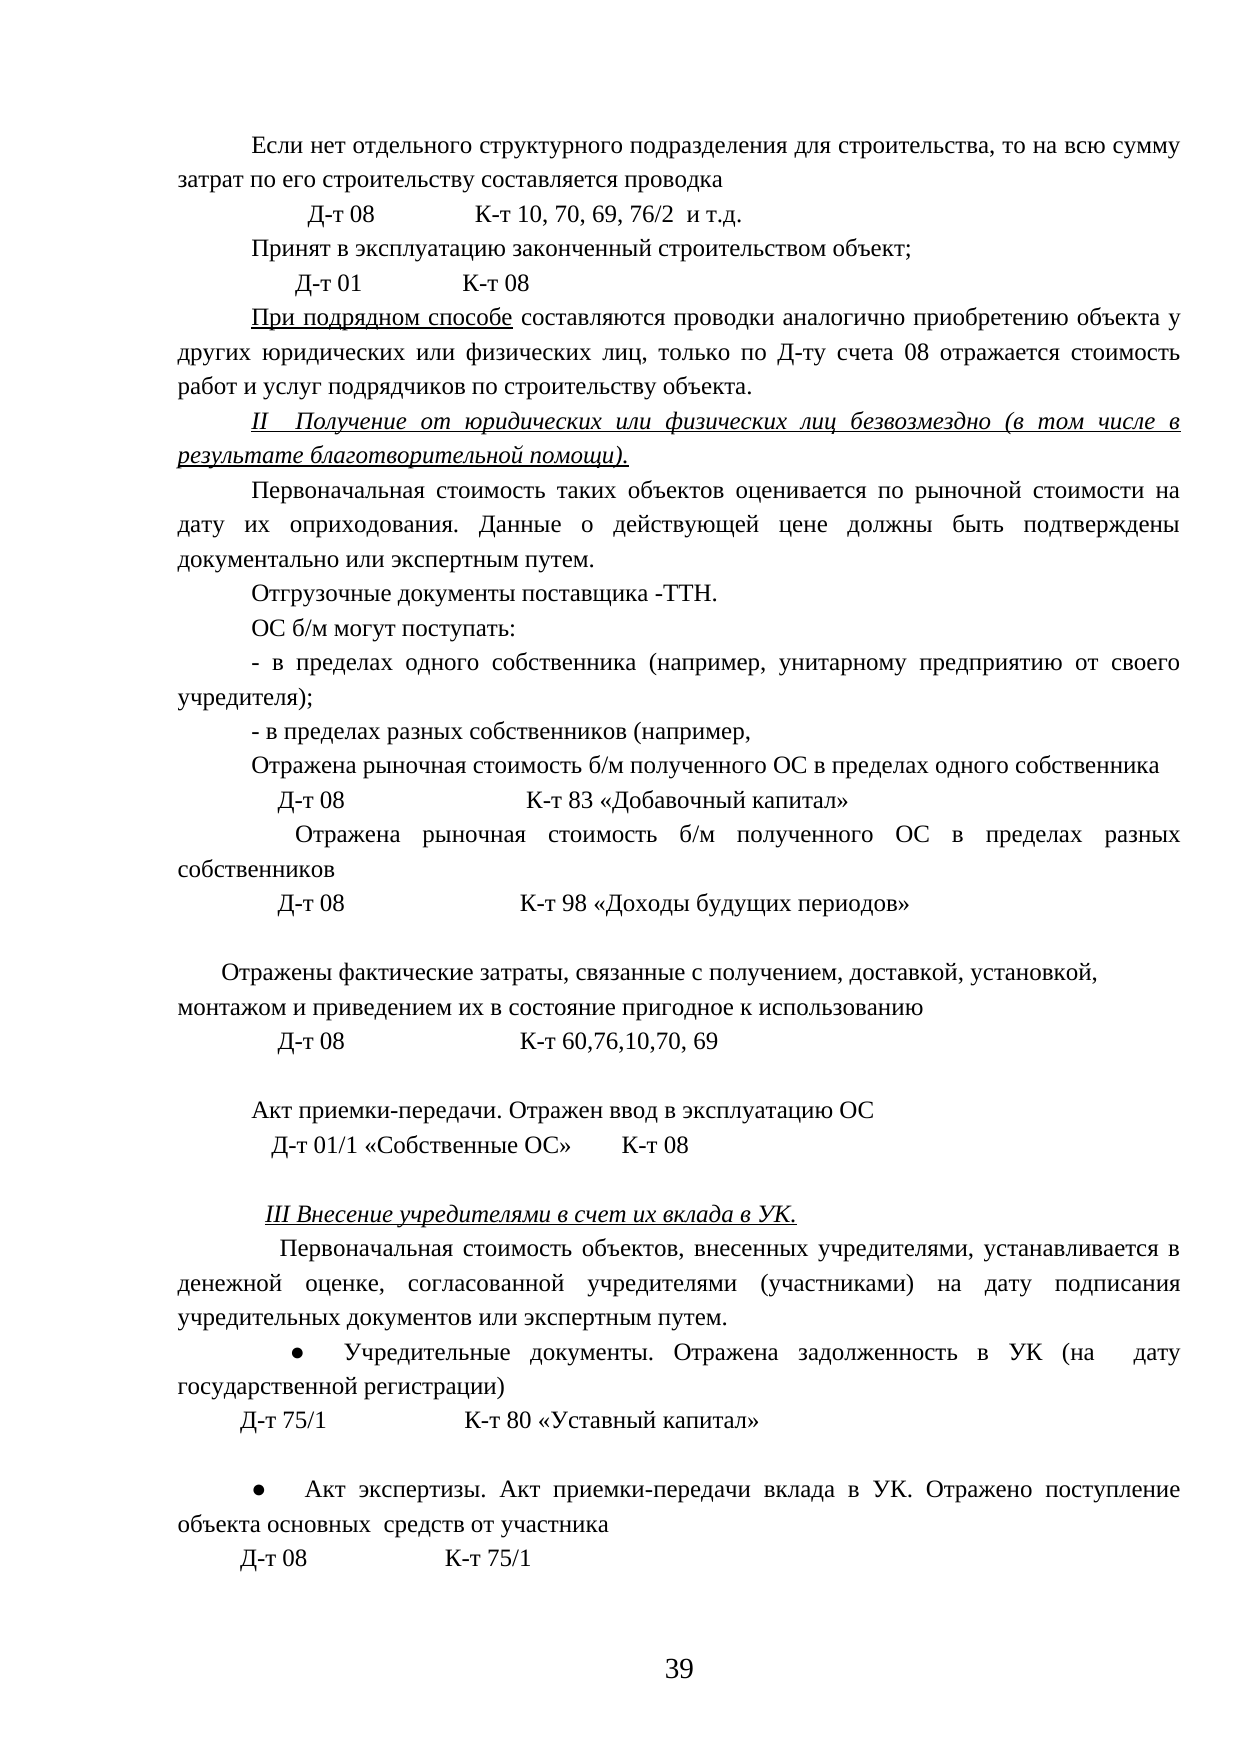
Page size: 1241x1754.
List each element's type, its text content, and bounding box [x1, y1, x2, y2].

text ● Акт экспертизы. Акт приемки-передачи вклада в УК. Отражено поступление объекта основных средств от участника [177, 1474, 1181, 1538]
text Д-т 08 К-т 75/1 [177, 1543, 1181, 1572]
text Отражена рыночная стоимость б/м полученного ОС в пределах разных собственников [177, 819, 1181, 883]
text Первоначальная стоимость таких объектов оценивается по рыночной стоимости на дату их оприходования. Данные о действующей цене должны быть подтверждены документально или экспертным путем. [177, 475, 1181, 572]
text Д-т 08 К-т 10, 70, 69, 76/2 и т.д. [177, 199, 1181, 228]
text Первоначальная стоимость объектов, внесенных учредителями, устанавливается в денежной оценке, согласованной учредителями (участниками) на дату подписания учредительных документов или экспертным путем. [177, 1233, 1181, 1331]
text Д-т 08 К-т 83 «Добавочный капитал» [177, 785, 1181, 814]
text ● Учредительные документы. Отражена задолженность в УК (на дату государственной регистрации) [177, 1337, 1181, 1400]
text II Получение от юридических или физических лиц безвозмездно (в том числе в результате благотворительной помощи). [177, 406, 1181, 469]
text Д-т 08 К-т 98 «Доходы будущих периодов» [177, 888, 1181, 917]
text При подрядном способе составляются проводки аналогично приобретению объекта у других юридических или физических лиц, только по Д-ту счета 08 отражается стоимость работ и услуг подрядчиков по строительству объекта. [177, 302, 1181, 400]
text Отражена рыночная стоимость б/м полученного ОС в пределах одного собственника [177, 751, 1181, 779]
text Отражены фактические затраты, связанные с получением, доставкой, установкой, монтажом и приведением их в состояние пригодное к использованию [177, 957, 1181, 1021]
text ОС б/м могут поступать: [177, 613, 1181, 641]
text III Внесение учредителями в счет их вклада в УК. [177, 1199, 1181, 1227]
text Отгрузочные документы поставщика -ТТН. [177, 578, 1181, 607]
text Д-т 08 К-т 60,76,10,70, 69 [177, 1026, 1181, 1055]
text - в пределах разных собственников (например, [177, 716, 1181, 745]
text - в пределах одного собственника (например, унитарному предприятию от своего учредителя); [177, 647, 1181, 710]
text Акт приемки-передачи. Отражен ввод в эксплуатацию ОС [177, 1095, 1181, 1124]
text Д-т 01/1 «Собственные ОС» К-т 08 [177, 1130, 1181, 1158]
text Принят в эксплуатацию законченный строительством объект; [177, 233, 1181, 262]
text Если нет отдельного структурного подразделения для строительства, то на всю сумму затрат по его строительству составляется проводка [177, 130, 1181, 193]
text Д-т 75/1 К-т 80 «Уставный капитал» [177, 1406, 1181, 1434]
text Д-т 01 К-т 08 [177, 268, 1181, 297]
